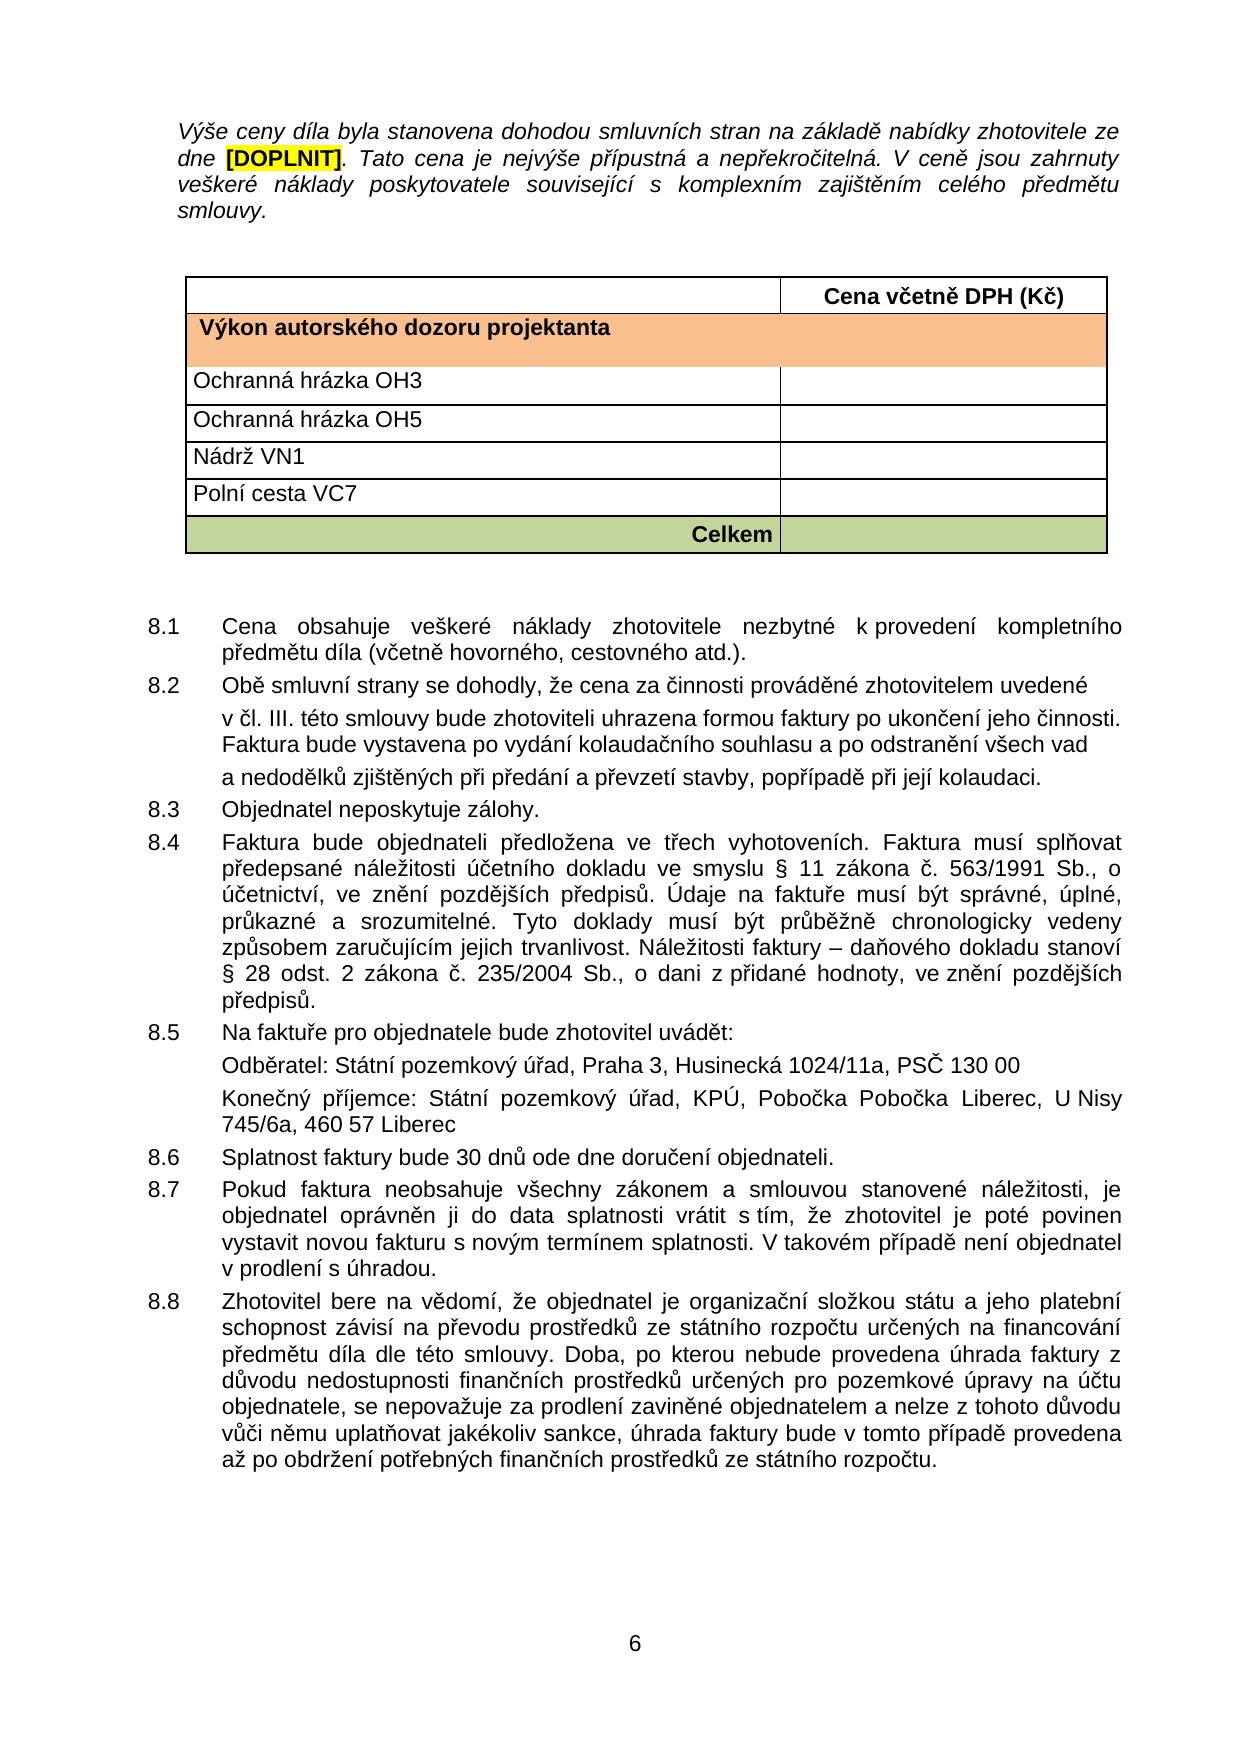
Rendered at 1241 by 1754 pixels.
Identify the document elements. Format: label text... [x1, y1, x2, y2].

table_cell Celkem [187, 517, 780, 552]
list Na faktuře pro objednatele bude zhotovitel uvádět: [148, 1019, 1122, 1046]
list Objednatel neposkytuje zálohy. [148, 796, 1122, 822]
text v čl. III. této smlouvy bude zhotoviteli uhrazena formou faktury po ukončení jeho činnosti. Faktura bude vystavena po vydání kolaudačního souhlasu a po odstranění všech vad [222, 704, 1122, 757]
table_cell Polní cesta VC7 [187, 480, 780, 515]
table_header Cena včetně DPH (Kč) [781, 278, 1106, 313]
table_cell [781, 517, 1106, 552]
list Cena obsahuje veškeré náklady zhotovitele nezbytné k provedení kompletního předmětu díla (včetně hovorného, cestovného atd.). [148, 613, 1122, 666]
table_cell [781, 406, 1106, 441]
table_header [187, 278, 780, 313]
table_cell [781, 480, 1106, 515]
table_cell Ochranná hrázka OH3 [187, 367, 780, 404]
text a nedodělků zjištěných při předání a převzetí stavby, popřípadě při její kolaudaci. [221, 763, 1122, 790]
text Odběratel: Státní pozemkový úřad, Praha 3, Husinecká 1024/11a, PSČ 130 00 [185, 1052, 1122, 1078]
list Pokud faktura neobsahuje všechny zákonem a smlouvou stanovené náležitosti, je objednatel oprávněn ji do data splatnosti vrátit s tím, že zhotovitel je poté povinen vystavit novou fakturu s novým termínem splatnosti. V takovém případě není objednatel v prodlení s úhradou. [148, 1176, 1122, 1282]
table_cell Výkon autorského dozoru projektanta [187, 314, 1106, 367]
list Obě smluvní strany se dohodly, že cena za činnosti prováděné zhotovitelem uvedené [148, 672, 1122, 698]
text Konečný příjemce: Státní pozemkový úřad, KPÚ, Pobočka Pobočka Liberec, U Nisy 745/6a, 460 57 Liberec [221, 1084, 1122, 1137]
list Zhotovitel bere na vědomí, že objednatel je organizační složkou státu a jeho platební schopnost závisí na převodu prostředků ze státního rozpočtu určených na financování předmětu díla dle této smlouvy. Doba, po kterou nebude provedena úhrada faktury z důvodu nedostupnosti finančních prostředků určených pro pozemkové úpravy na účtu objednatele, se nepovažuje za prodlení zaviněné objednatelem a nelze z tohoto důvodu vůči němu uplatňovat jakékoliv sankce, úhrada faktury bude v tomto případě provedena až po obdržení potřebných finančních prostředků ze státního rozpočtu. [148, 1288, 1122, 1472]
table_cell Nádrž VN1 [187, 443, 780, 478]
table_cell [781, 367, 1106, 404]
table_cell Ochranná hrázka OH5 [187, 406, 780, 441]
list Faktura bude objednateli předložena ve třech vyhotoveních. Faktura musí splňovat předepsané náležitosti účetního dokladu ve smyslu § 11 zákona č. 563/1991 Sb., o účetnictví, ve znění pozdějších předpisů. Údaje na faktuře musí být správné, úplné, průkazné a srozumitelné. Tyto doklady musí být průběžně chronologicky vedeny způsobem zaručujícím jejich trvanlivost. Náležitosti faktury – daňového dokladu stanoví § 28 odst. 2 zákona č. 235/2004 Sb., o dani z přidané hodnoty, ve znění pozdějších předpisů. [148, 829, 1122, 1013]
text Výše ceny díla byla stanovena dohodou smluvních stran na základě nabídky zhotovitele ze dne [DOPLNIT]. Tato cena je nejvýše přípustná a nepřekročitelná. V ceně jsou zahrnuty veškeré náklady poskytovatele související s komplexním zajištěním celého předmětu smlouvy. [177, 118, 1122, 223]
list Splatnost faktury bude 30 dnů ode dne doručení objednateli. [148, 1143, 1122, 1170]
table_cell [781, 443, 1106, 478]
